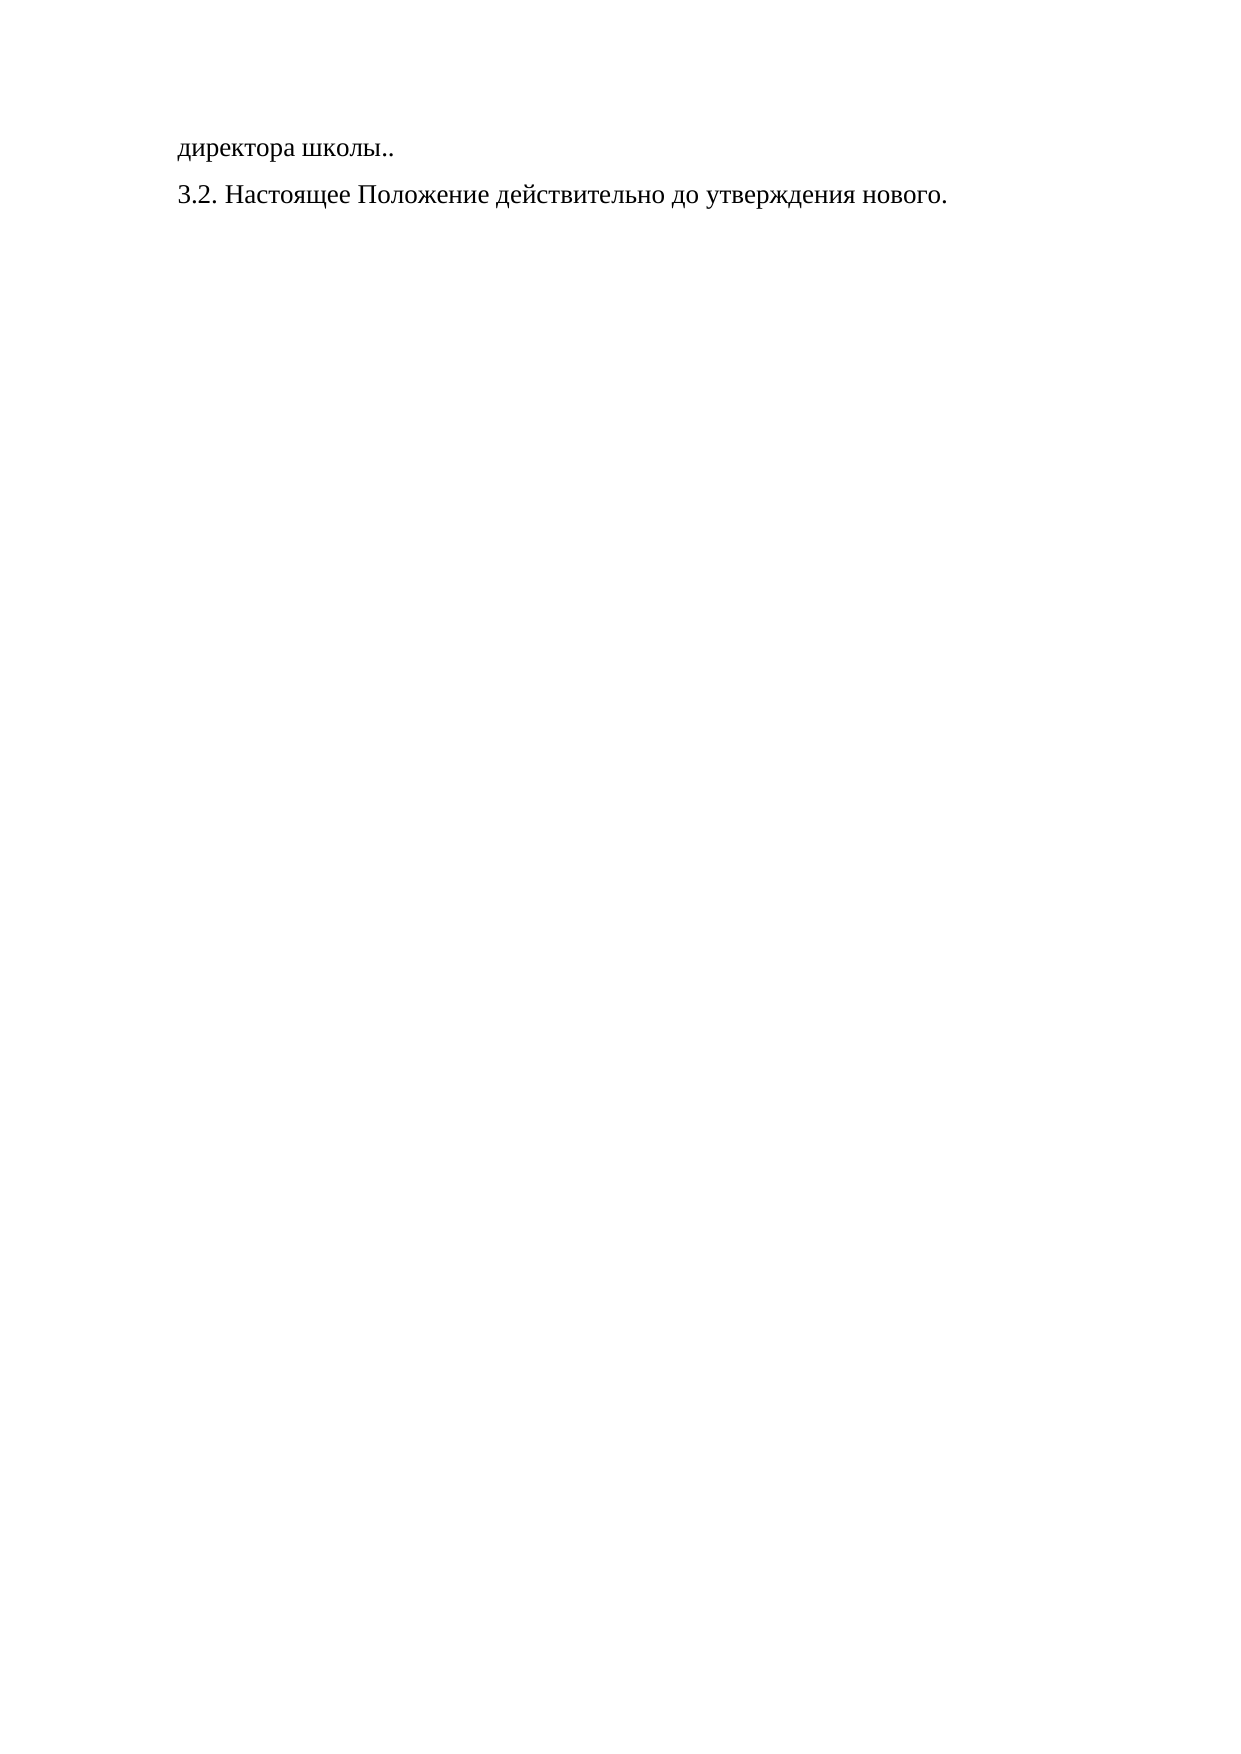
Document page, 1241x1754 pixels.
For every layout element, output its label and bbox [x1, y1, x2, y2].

text [177, 131, 1152, 209]
